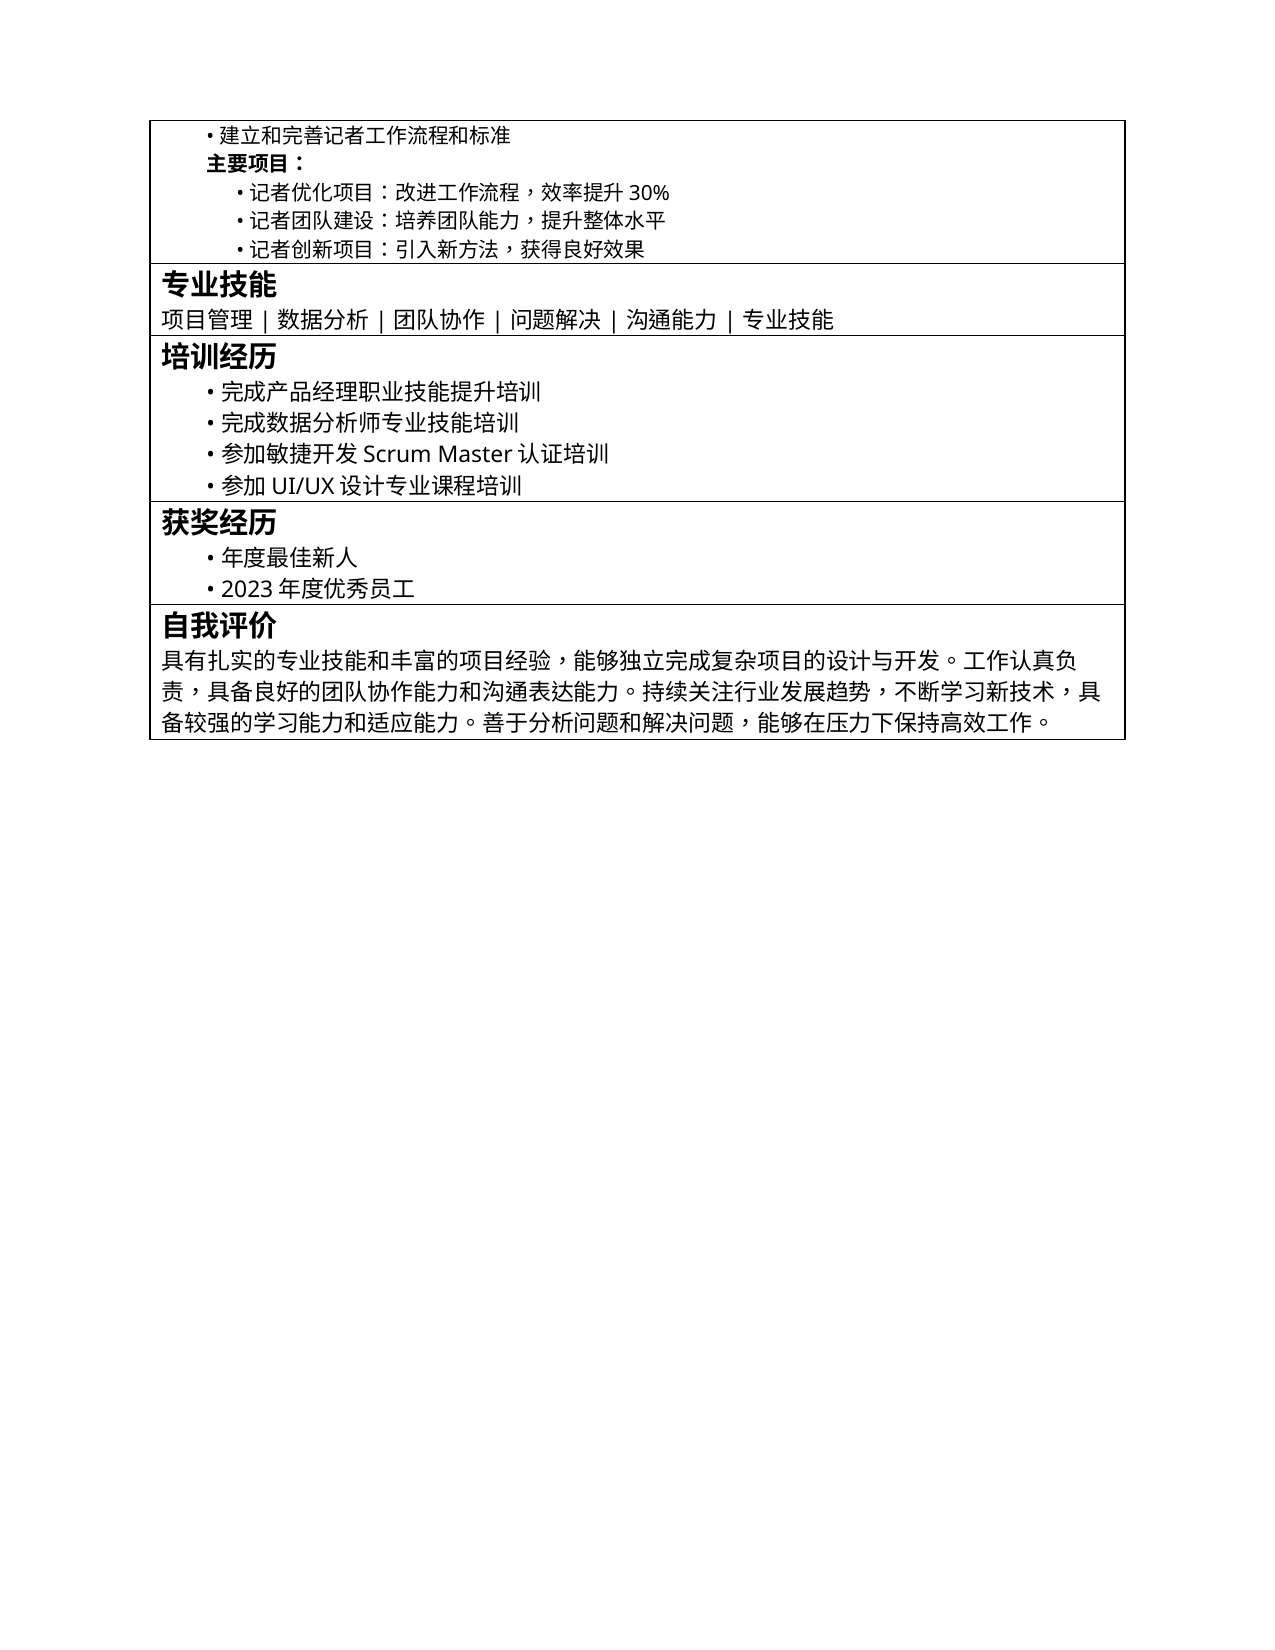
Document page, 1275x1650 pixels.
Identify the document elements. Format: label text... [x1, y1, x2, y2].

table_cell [151, 121, 1124, 263]
table_cell 自我评价 具有扎实的专业技能和丰富的项目经验，能够独立完成复杂项目的设计与开发。工作认真负责，具备良好的团队协作能力和沟通表达能力。持续关注行业发展趋势，不断学习新技术，具备较强的学习能力和适应能力。善于分析问题和解决问题，能够在压力下保持高效工作。 [151, 605, 1124, 739]
table_cell 专业技能 项目管理 | 数据分析 | 团队协作 | 问题解决 | 沟通能力 | 专业技能 [151, 264, 1124, 335]
table_cell 获奖经历 • 年度最佳新人 • 2023年度优秀员工 [151, 502, 1124, 604]
table_cell 培训经历 • 完成产品经理职业技能提升培训 • 完成数据分析师专业技能培训 • 参加敏捷开发Scrum Master认证培训 • 参加UI/UX设计专业课程培训 [151, 336, 1124, 501]
